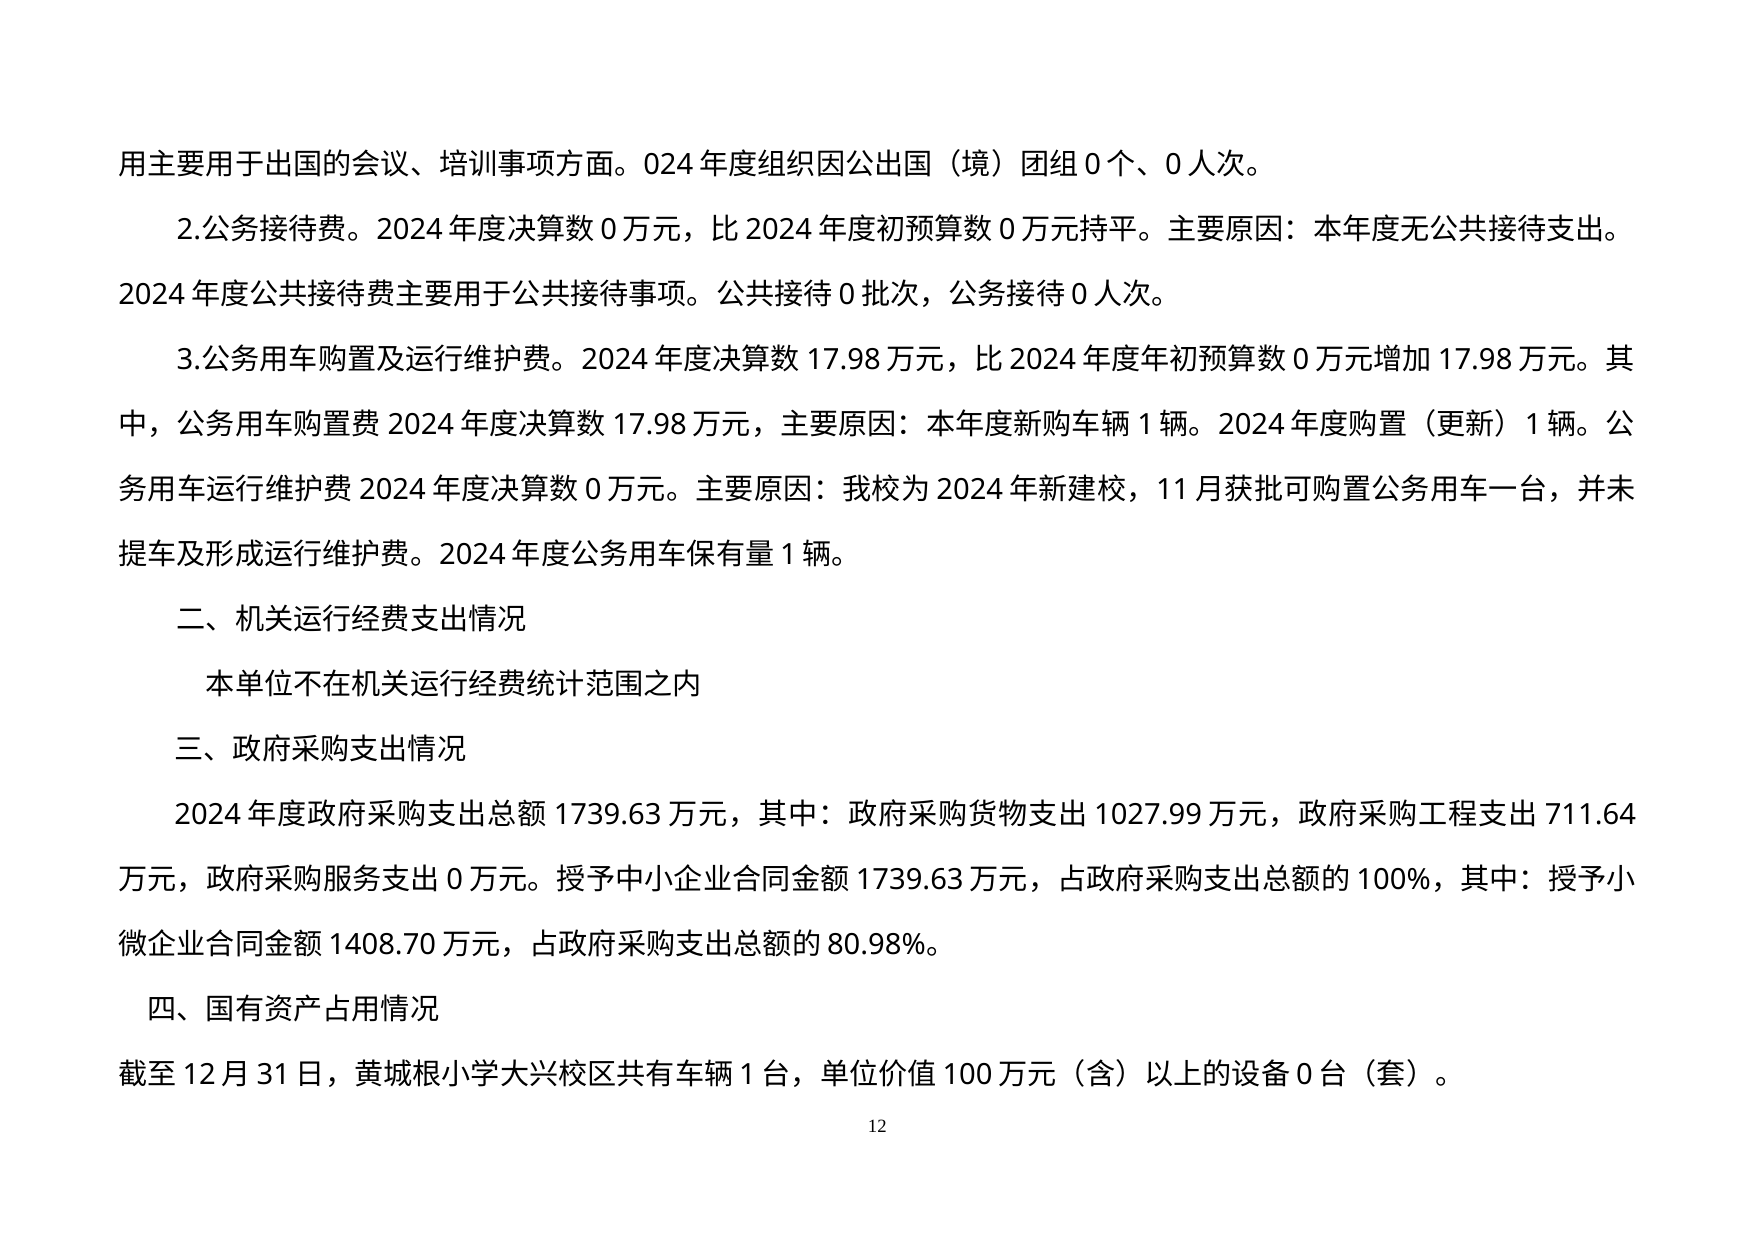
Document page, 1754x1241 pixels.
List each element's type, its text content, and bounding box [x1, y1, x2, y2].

text 3.公务用车购置及运行维护费。2024年度决算数17.98万元，比2024年度年初预算数0万元增加17.98万元。其中，公务用车购置费2024年度决算数17.98万元，主要原因：本年度新购车辆1辆。2024年度购置（更新）1辆。公务用车运行维护费2024年度决算数0万元。主要原因：我校为2024年新建校，11月获批可购置公务用车一台，并未提车及形成运行维护费。2024年度公务用车保有量1辆。 [118, 324, 1636, 584]
text 三、政府采购支出情况 [174, 714, 1636, 779]
list 机关运行经费支出情况 [118, 584, 1636, 649]
list 本单位不在机关运行经费统计范围之内 [118, 649, 1636, 714]
list 四、国有资产占用情况 [118, 974, 1636, 1039]
list 截至12月31日，黄城根小学大兴校区共有车辆1台，单位价值100万元（含）以上的设备0台（套）。 [118, 1039, 1636, 1104]
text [118, 129, 1636, 194]
list 2.公务接待费。2024年度决算数0万元，比2024年度初预算数0万元持平。主要原因：本年度无公共接待支出。2024年度公共接待费主要用于公共接待事项。公共接待0批次，公务接待0人次。 [118, 194, 1636, 324]
text 2024年度政府采购支出总额1739.63万元，其中：政府采购货物支出1027.99万元，政府采购工程支出711.64万元，政府采购服务支出0万元。授予中小企业合同金额1739.63万元，占政府采购支出总额的100%，其中：授予小微企业合同金额1408.70万元，占政府采购支出总额的80.98%。 [118, 779, 1636, 974]
